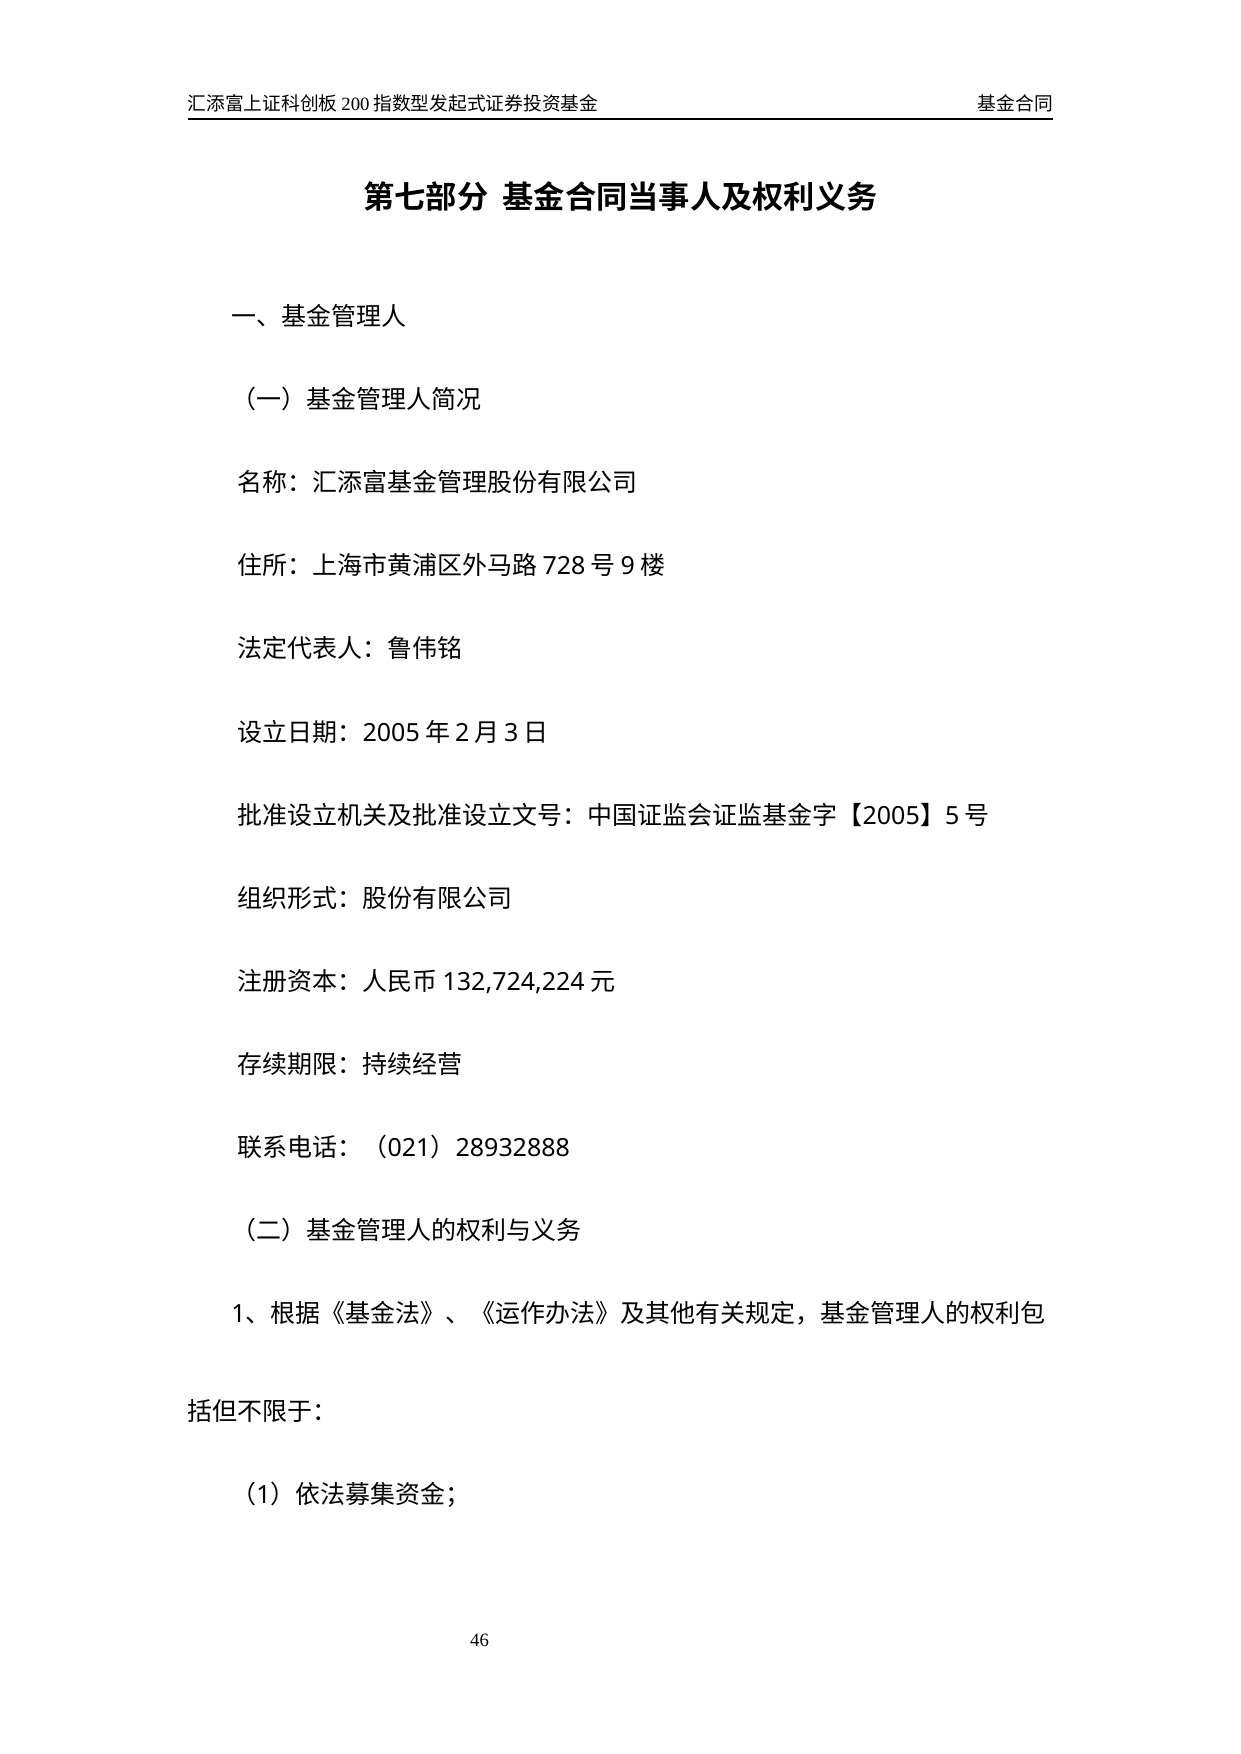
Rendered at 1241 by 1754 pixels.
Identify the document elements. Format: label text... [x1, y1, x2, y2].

text 1、根据《基金法》、《运作办法》及其他有关规定，基金管理人的权利包括但不限于： [187, 1279, 1053, 1442]
text （二）基金管理人的权利与义务 [187, 1196, 1053, 1261]
subtitle 第七部分 基金合同当事人及权利义务 [187, 162, 1053, 227]
text （1）依法募集资金； [187, 1460, 1053, 1525]
text 存续期限：持续经营 [187, 1030, 1053, 1095]
text 组织形式：股份有限公司 [187, 864, 1053, 929]
text 住所：上海市黄浦区外马路728号9楼 [187, 531, 1053, 596]
text （一）基金管理人简况 [187, 365, 1053, 430]
text 名称：汇添富基金管理股份有限公司 [187, 448, 1053, 513]
text 批准设立机关及批准设立文号：中国证监会证监基金字【2005】5号 [187, 781, 1053, 846]
text 联系电话：（021）28932888 [187, 1113, 1053, 1178]
text 注册资本：人民币132,724,224元 [187, 947, 1053, 1012]
text 法定代表人：鲁伟铭 [187, 614, 1053, 679]
text 设立日期：2005年2月3日 [187, 698, 1053, 763]
text 一、基金管理人 [187, 282, 1053, 347]
